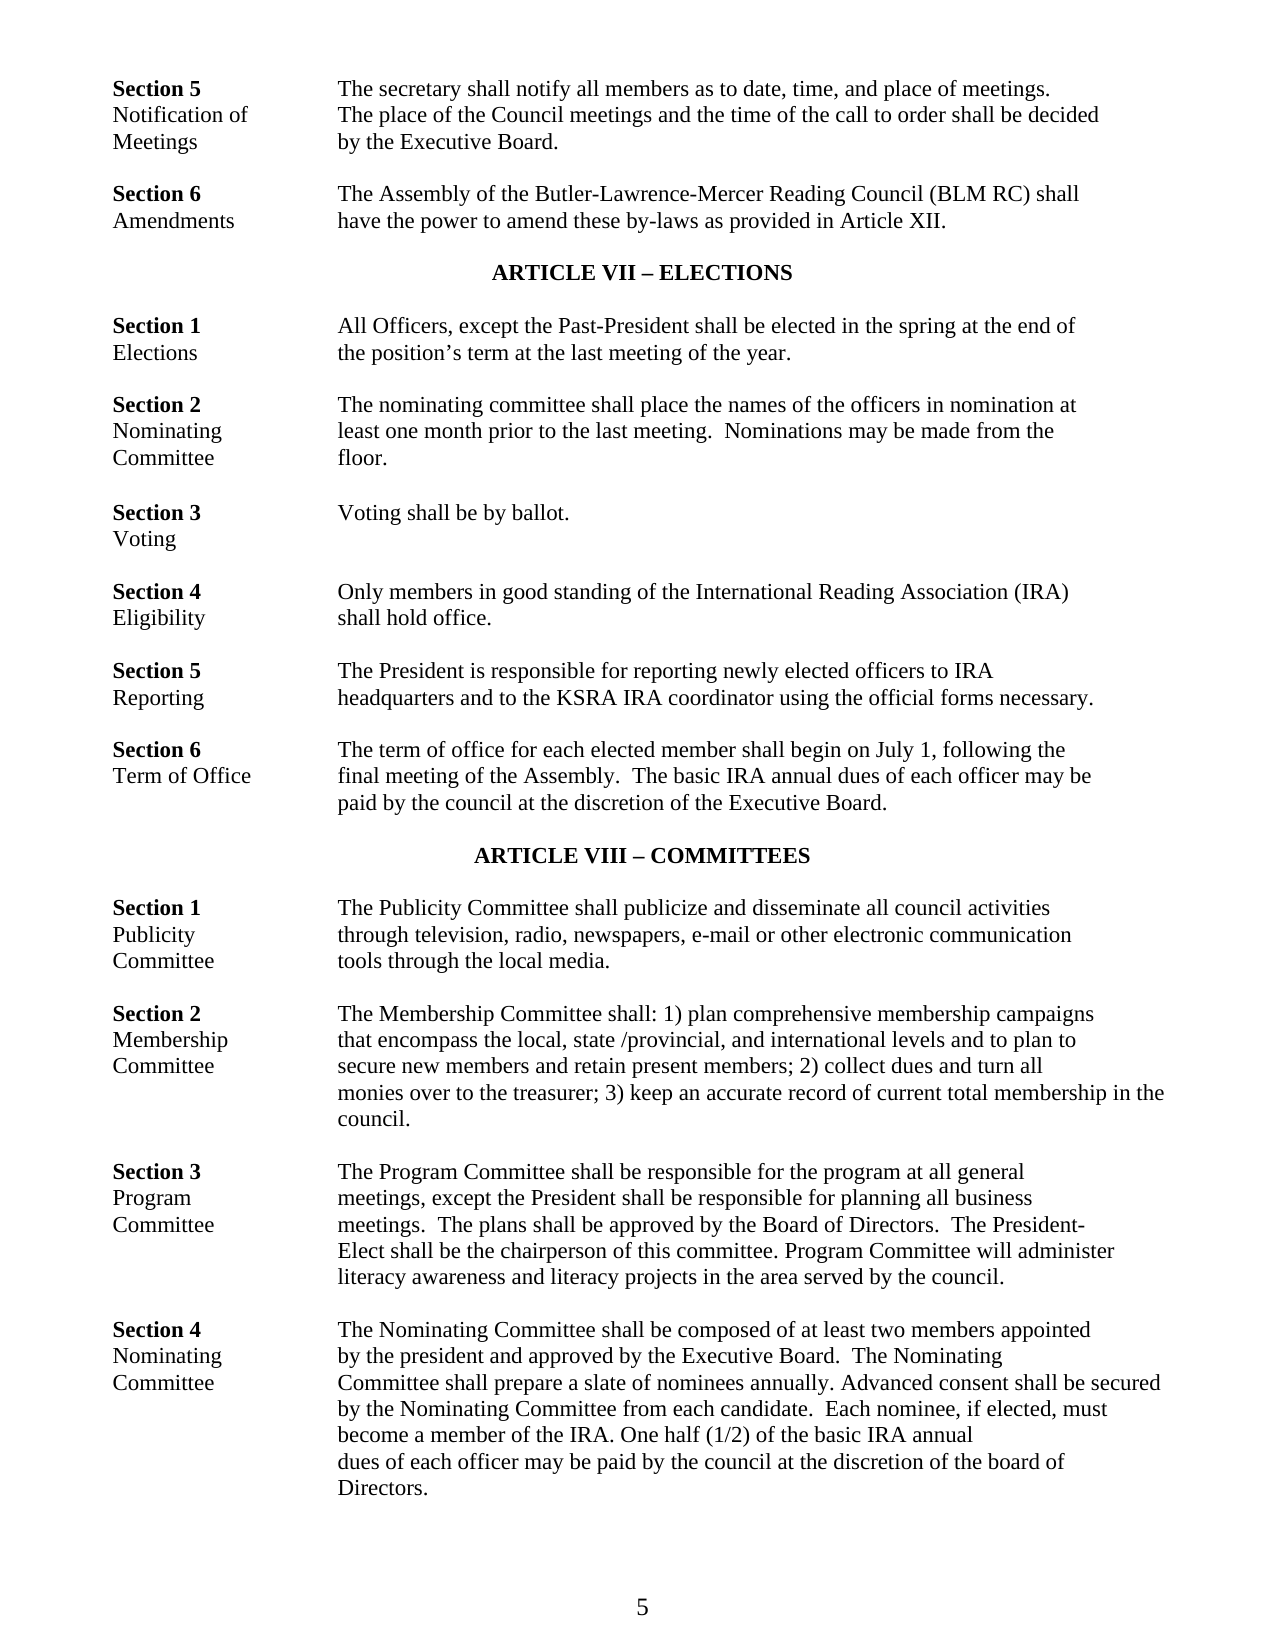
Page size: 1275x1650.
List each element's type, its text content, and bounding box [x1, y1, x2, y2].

text paid by the council at the discretion of the Executive Board. [262, 789, 1172, 815]
text Meetings by the Executive Board. [112, 128, 1172, 154]
text dues of each officer may be paid by the council at the discretion of the board of [112, 1448, 1172, 1474]
text Committee floor. [112, 444, 1172, 470]
text Term of Office final meeting of the Assembly. The basic IRA annual dues of each officer may be [112, 763, 1172, 789]
text Committee meetings. The plans shall be approved by the Board of Directors. The President- [112, 1211, 1172, 1237]
text Publicity through television, radio, newspapers, e-mail or other electronic communication [112, 921, 1172, 947]
text Reporting headquarters and to the KSRA IRA coordinator using the official forms necessary. [112, 683, 1172, 710]
text Section 3 Voting shall be by ballot. [112, 499, 1172, 525]
text Program meetings, except the President shall be responsible for planning all business [112, 1184, 1172, 1211]
text Section 5 The President is responsible for reporting newly elected officers to IRA [112, 657, 1172, 683]
text Nominating by the president and approved by the Executive Board. The Nominating [112, 1342, 1172, 1369]
text Elect shall be the chairperson of this committee. Program Committee will administer literacy awareness and literacy projects in the area served by the council. [337, 1237, 1172, 1290]
text Section 6 The Assembly of the Butler-Lawrence-Mercer Reading Council (BLM RC) shall Amendments have the power to amend these by-laws as provided in Article XII. [112, 180, 1172, 233]
text Committee tools through the local media. [112, 947, 1172, 973]
text ARTICLE VII – ELECTIONS [112, 259, 1172, 286]
text Committee Committee shall prepare a slate of nominees annually. Advanced consent shall be secured by the Nominating Committee from each candidate. Each nominee, if elected, must become a member of the IRA. One half (1/2) of the basic IRA annual [112, 1369, 1172, 1448]
text monies over to the treasurer; 3) keep an accurate record of current total membership in the council. [337, 1079, 1172, 1132]
text Section 2 The Membership Committee shall: 1) plan comprehensive membership campaigns Membership that encompass the local, state /provincial, and international levels and to plan to Committee secure new members and retain present members; 2) collect dues and turn all [112, 1000, 1172, 1079]
text Directors. [262, 1474, 1172, 1501]
text Nominating least one month prior to the last meeting. Nominations may be made from the [112, 418, 1172, 444]
text Section 2 The nominating committee shall place the names of the officers in nomination at [112, 391, 1172, 418]
text Section 6 The term of office for each elected member shall begin on July 1, following the [112, 736, 1172, 763]
text Voting [112, 525, 1172, 552]
text Elections the position’s term at the last meeting of the year. [112, 338, 1172, 365]
text Section 1 The Publicity Committee shall publicize and disseminate all council activities [112, 894, 1172, 921]
text Section 5 The secretary shall notify all members as to date, time, and place of meetings. [112, 75, 1172, 101]
text ARTICLE VIII – COMMITTEES [112, 842, 1172, 868]
text Section 3 The Program Committee shall be responsible for the program at all general [112, 1158, 1172, 1184]
text Section 4 Only members in good standing of the International Reading Association (IRA) [112, 578, 1172, 604]
text Notification of The place of the Council meetings and the time of the call to order shall be decided [112, 101, 1172, 128]
text Section 1 All Officers, except the Past-President shall be elected in the spring at the end of [112, 312, 1172, 338]
text Eligibility shall hold office. [112, 604, 1172, 631]
text Section 4 The Nominating Committee shall be composed of at least two members appointed [112, 1316, 1172, 1342]
